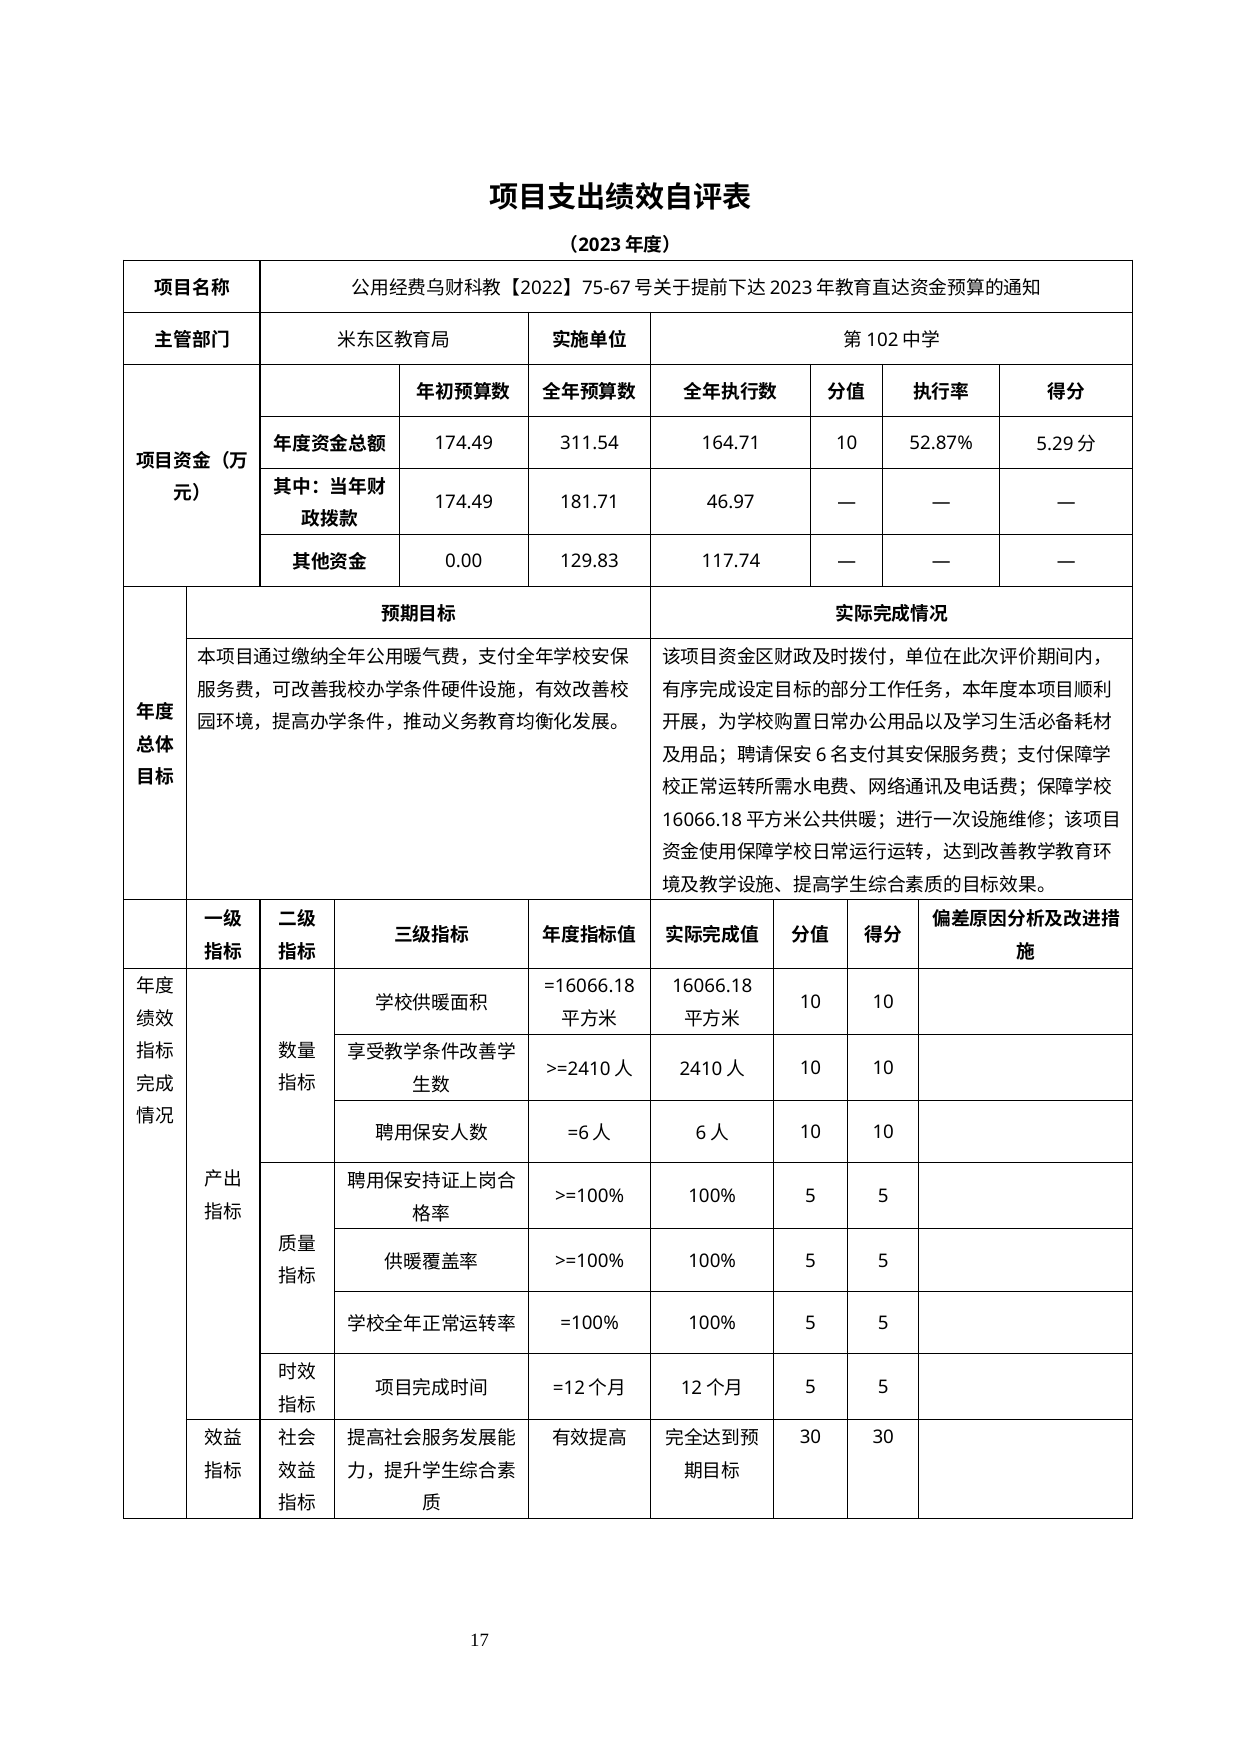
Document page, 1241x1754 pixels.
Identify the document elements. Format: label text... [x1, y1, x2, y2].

table_cell 聘用保安持证上岗合格率 [335, 1163, 528, 1228]
table_cell [919, 1035, 1132, 1099]
table_cell 5 [848, 1292, 918, 1353]
table_cell 174.49 [400, 417, 528, 468]
table_cell 5 [774, 1163, 847, 1228]
table_cell 项目完成时间 [335, 1354, 528, 1419]
table_cell 一级指标 [187, 900, 259, 967]
table_cell — [811, 469, 882, 534]
table_cell 预期目标 [187, 587, 650, 638]
table_cell 主管部门 [124, 313, 259, 364]
text 项目支出绩效自评表 [187, 162, 1053, 227]
table_cell 117.74 [651, 535, 810, 586]
table_cell 时效指标 [261, 1354, 334, 1419]
table_cell 全年执行数 [651, 365, 810, 416]
table_cell 提高社会服务发展能力，提升学生综合素质 [335, 1420, 528, 1518]
table_cell =16066.18平方米 [529, 969, 650, 1033]
table_cell 30 [848, 1420, 918, 1518]
table_cell [261, 365, 399, 416]
table_cell 全年预算数 [529, 365, 650, 416]
table_cell 年度指标值 [529, 900, 650, 967]
table_cell 10 [774, 1035, 847, 1099]
table_cell 聘用保安人数 [335, 1101, 528, 1162]
table_cell 得分 [1000, 365, 1132, 416]
table_cell 164.71 [651, 417, 810, 468]
table_cell 10 [811, 417, 882, 468]
table_cell =6人 [529, 1101, 650, 1162]
text （2023年度） [187, 227, 1053, 259]
table_cell 129.83 [529, 535, 650, 586]
table_cell 100% [651, 1229, 773, 1291]
table_cell 供暖覆盖率 [335, 1229, 528, 1291]
table_cell — [883, 469, 999, 534]
table_cell 学校供暖面积 [335, 969, 528, 1033]
table_cell 第102中学 [651, 313, 1132, 364]
table_cell 5 [848, 1229, 918, 1291]
table_cell 10 [848, 969, 918, 1033]
table_cell 52.87% [883, 417, 999, 468]
table_cell 5 [774, 1292, 847, 1353]
table_cell 分值 [811, 365, 882, 416]
table_cell 偏差原因分析及改进措施 [919, 900, 1132, 967]
table_cell =100% [529, 1292, 650, 1353]
table_cell 实际完成值 [651, 900, 773, 967]
table_cell 效益指标 [187, 1420, 259, 1518]
table_cell 年度绩效指标完成情况 [124, 969, 186, 1518]
table_header 公用经费乌财科教【2022】75-67号关于提前下达2023年教育直达资金预算的通知 [261, 261, 1132, 312]
table_cell 年度资金总额 [261, 417, 399, 468]
table_cell 181.71 [529, 469, 650, 534]
table_cell 100% [651, 1292, 773, 1353]
table_cell >=2410人 [529, 1035, 650, 1099]
table_cell 该项目资金区财政及时拨付，单位在此次评价期间内，有序完成设定目标的部分工作任务，本年度本项目顺利开展，为学校购置日常办公用品以及学习生活必备耗材及用品；聘请保安6名支付其安保服务费；支付保障学校正常运转所需水电费、网络通讯及电话费；保障学校16066.18平方米公共供暖；进行一次设施维修；该项目资金使用保障学校日常运行运转，达到改善教学教育环境及教学设施、提高学生综合素质的目标效果。 [651, 639, 1132, 899]
table_cell >=100% [529, 1163, 650, 1228]
table_cell 实施单位 [529, 313, 650, 364]
table_cell 100% [651, 1163, 773, 1228]
table_cell 10 [774, 1101, 847, 1162]
table_cell 年初预算数 [400, 365, 528, 416]
table_cell 12个月 [651, 1354, 773, 1419]
table_cell 174.49 [400, 469, 528, 534]
table_cell — [883, 535, 999, 586]
table_cell [919, 1163, 1132, 1228]
table_cell 项目资金（万元） [124, 365, 259, 586]
table_cell — [1000, 469, 1132, 534]
table_cell 10 [774, 969, 847, 1033]
table_cell >=100% [529, 1229, 650, 1291]
table_cell 其他资金 [261, 535, 399, 586]
table_cell 46.97 [651, 469, 810, 534]
table_cell 5.29分 [1000, 417, 1132, 468]
table_cell [919, 1101, 1132, 1162]
table_cell [919, 1292, 1132, 1353]
table_cell 完全达到预期目标 [651, 1420, 773, 1518]
table_cell 二级指标 [261, 900, 334, 967]
table_cell 其中：当年财政拨款 [261, 469, 399, 534]
table_cell 年度总体目标 [124, 587, 186, 899]
table_cell 数量指标 [261, 969, 334, 1162]
table_cell 5 [774, 1354, 847, 1419]
table_cell 311.54 [529, 417, 650, 468]
table_cell 10 [848, 1035, 918, 1099]
table_cell 10 [848, 1101, 918, 1162]
table_cell 6人 [651, 1101, 773, 1162]
table_cell 三级指标 [335, 900, 528, 967]
table_cell — [1000, 535, 1132, 586]
table_cell 有效提高 [529, 1420, 650, 1518]
table_cell 分值 [774, 900, 847, 967]
table_cell 5 [848, 1354, 918, 1419]
table_cell 2410人 [651, 1035, 773, 1099]
table_cell 5 [774, 1229, 847, 1291]
table_cell 得分 [848, 900, 918, 967]
table_cell [919, 969, 1132, 1033]
table_cell 5 [848, 1163, 918, 1228]
table_cell 16066.18平方米 [651, 969, 773, 1033]
table_cell 本项目通过缴纳全年公用暖气费，支付全年学校安保服务费，可改善我校办学条件硬件设施，有效改善校园环境，提高办学条件，推动义务教育均衡化发展。 [187, 639, 650, 899]
table_cell [919, 1354, 1132, 1419]
table_cell 享受教学条件改善学生数 [335, 1035, 528, 1099]
table_cell [124, 900, 186, 967]
table_cell 学校全年正常运转率 [335, 1292, 528, 1353]
table_cell 米东区教育局 [261, 313, 528, 364]
table_cell =12个月 [529, 1354, 650, 1419]
table_header 项目名称 [124, 261, 259, 312]
table_cell — [811, 535, 882, 586]
table_cell 实际完成情况 [651, 587, 1132, 638]
table_cell 产出指标 [187, 969, 259, 1419]
table_cell [919, 1229, 1132, 1291]
table_cell 质量指标 [261, 1163, 334, 1353]
table_cell [919, 1420, 1132, 1518]
table_cell 执行率 [883, 365, 999, 416]
table_cell 0.00 [400, 535, 528, 586]
table_cell 30 [774, 1420, 847, 1518]
table_cell 社会效益指标 [261, 1420, 334, 1518]
